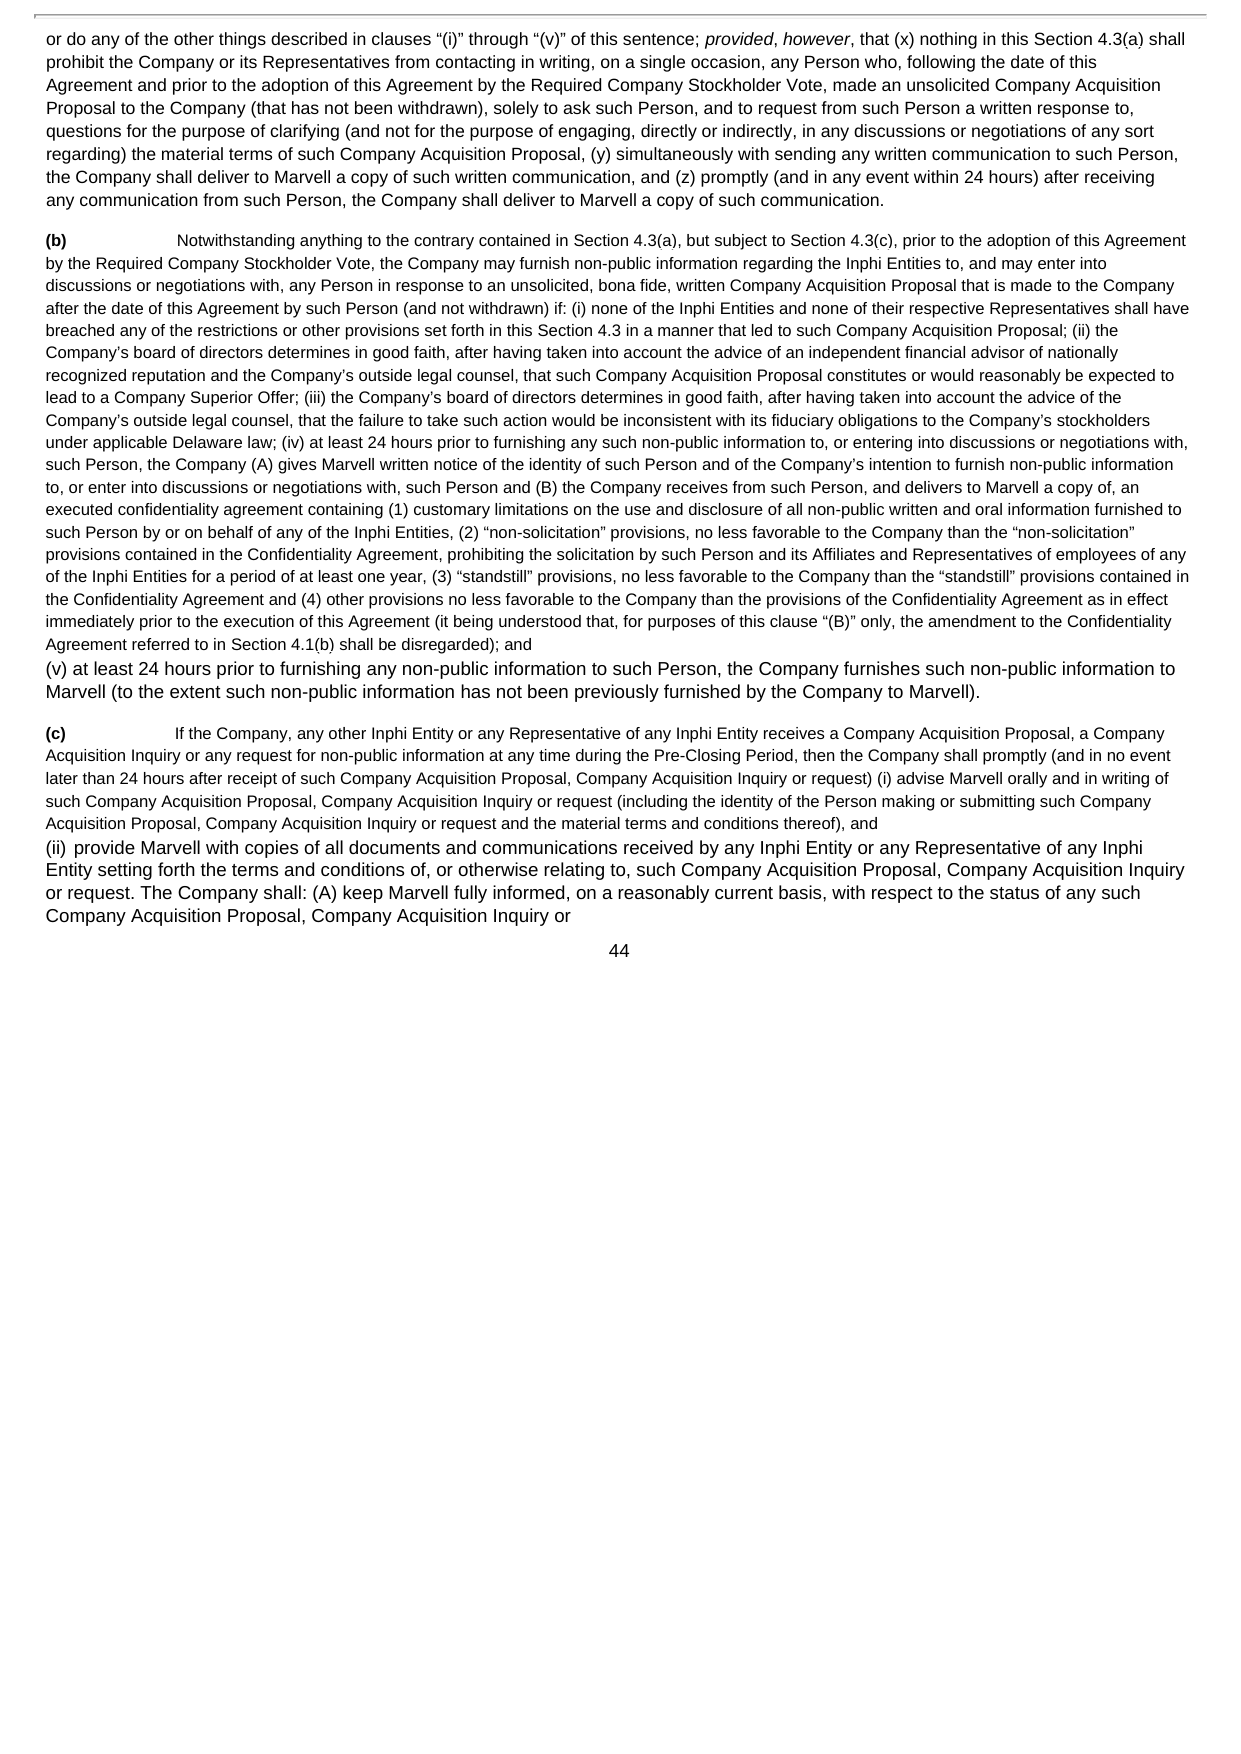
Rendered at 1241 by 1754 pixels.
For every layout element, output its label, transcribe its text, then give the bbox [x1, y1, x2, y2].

picture [34, 14, 1207, 19]
text 44 [45, 940, 1193, 962]
list If the Company, any other Inphi Entity or any Representative of any Inphi Entity receives a Company Acquisition Proposal, a Company Acquisition Inquiry or any request for non-public information at any time during the Pre-Closing Period, then the Company shall promptly (and in no event later than 24 hours after receipt of such Company Acquisition Proposal, Company Acquisition Inquiry or request) (i) advise Marvell orally and in writing of such Company Acquisition Proposal, Company Acquisition Inquiry or request (including the identity of the Person making or submitting such Company Acquisition Proposal, Company Acquisition Inquiry or request and the material terms and conditions thereof), and [45, 723, 1190, 833]
list at least 24 hours prior to furnishing any non-public information to such Person, the Company furnishes such non-public information to Marvell (to the extent such non-public information has not been previously furnished by the Company to Marvell). [45, 658, 1190, 703]
list Notwithstanding anything to the contrary contained in Section 4.3(a), but subject to Section 4.3(c), prior to the adoption of this Agreement by the Required Company Stockholder Vote, the Company may furnish non-public information regarding the Inphi Entities to, and may enter into discussions or negotiations with, any Person in response to an unsolicited, bona fide, written Company Acquisition Proposal that is made to the Company after the date of this Agreement by such Person (and not withdrawn) if: (i) none of the Inphi Entities and none of their respective Representatives shall have breached any of the restrictions or other provisions set forth in this Section 4.3 in a manner that led to such Company Acquisition Proposal; (ii) the Company’s board of directors determines in good faith, after having taken into account the advice of an independent financial advisor of nationally recognized reputation and the Company’s outside legal counsel, that such Company Acquisition Proposal constitutes or would reasonably be expected to lead to a Company Superior Offer; (iii) the Company’s board of directors determines in good faith, after having taken into account the advice of the Company’s outside legal counsel, that the failure to take such action would be inconsistent with its fiduciary obligations to the Company’s stockholders under applicable Delaware law; (iv) at least 24 hours prior to furnishing any such non-public information to, or entering into discussions or negotiations with, such Person, the Company (A) gives Marvell written notice of the identity of such Person and of the Company’s intention to furnish non-public information to, or enter into discussions or negotiations with, such Person and (B) the Company receives from such Person, and delivers to Marvell a copy of, an executed confidentiality agreement containing (1) customary limitations on the use and disclosure of all non-public written and oral information furnished to such Person by or on behalf of any of the Inphi Entities, (2) “non-solicitation” provisions, no less favorable to the Company than the “non-solicitation” provisions contained in the Confidentiality Agreement, prohibiting the solicitation by such Person and its Affiliates and Representatives of employees of any of the Inphi Entities for a period of at least one year, (3) “standstill” provisions, no less favorable to the Company than the “standstill” provisions contained in the Confidentiality Agreement and (4) other provisions no less favorable to the Company than the provisions of the Confidentiality Agreement as in effect immediately prior to the execution of this Agreement (it being understood that, for purposes of this clause “(B)” only, the amendment to the Confidentiality Agreement referred to in Section 4.1(b) shall be disregarded); and [45, 231, 1190, 653]
text or do any of the other things described in clauses “(i)” through “(v)” of this sentence; provided, however, that (x) nothing in this Section 4.3(a) shall prohibit the Company or its Representatives from contacting in writing, on a single occasion, any Person who, following the date of this Agreement and prior to the adoption of this Agreement by the Required Company Stockholder Vote, made an unsolicited Company Acquisition Proposal to the Company (that has not been withdrawn), solely to ask such Person, and to request from such Person a written response to, questions for the purpose of clarifying (and not for the purpose of engaging, directly or indirectly, in any discussions or negotiations of any sort regarding) the material terms of such Company Acquisition Proposal, (y) simultaneously with sending any written communication to such Person, the Company shall deliver to Marvell a copy of such written communication, and (z) promptly (and in any event within 24 hours) after receiving any communication from such Person, the Company shall deliver to Marvell a copy of such communication. [46, 28, 1188, 210]
list provide Marvell with copies of all documents and communications received by any Inphi Entity or any Representative of any Inphi Entity setting forth the terms and conditions of, or otherwise relating to, such Company Acquisition Proposal, Company Acquisition Inquiry or request. The Company shall: (A) keep Marvell fully informed, on a reasonably current basis, with respect to the status of any such Company Acquisition Proposal, Company Acquisition Inquiry or [45, 837, 1190, 926]
